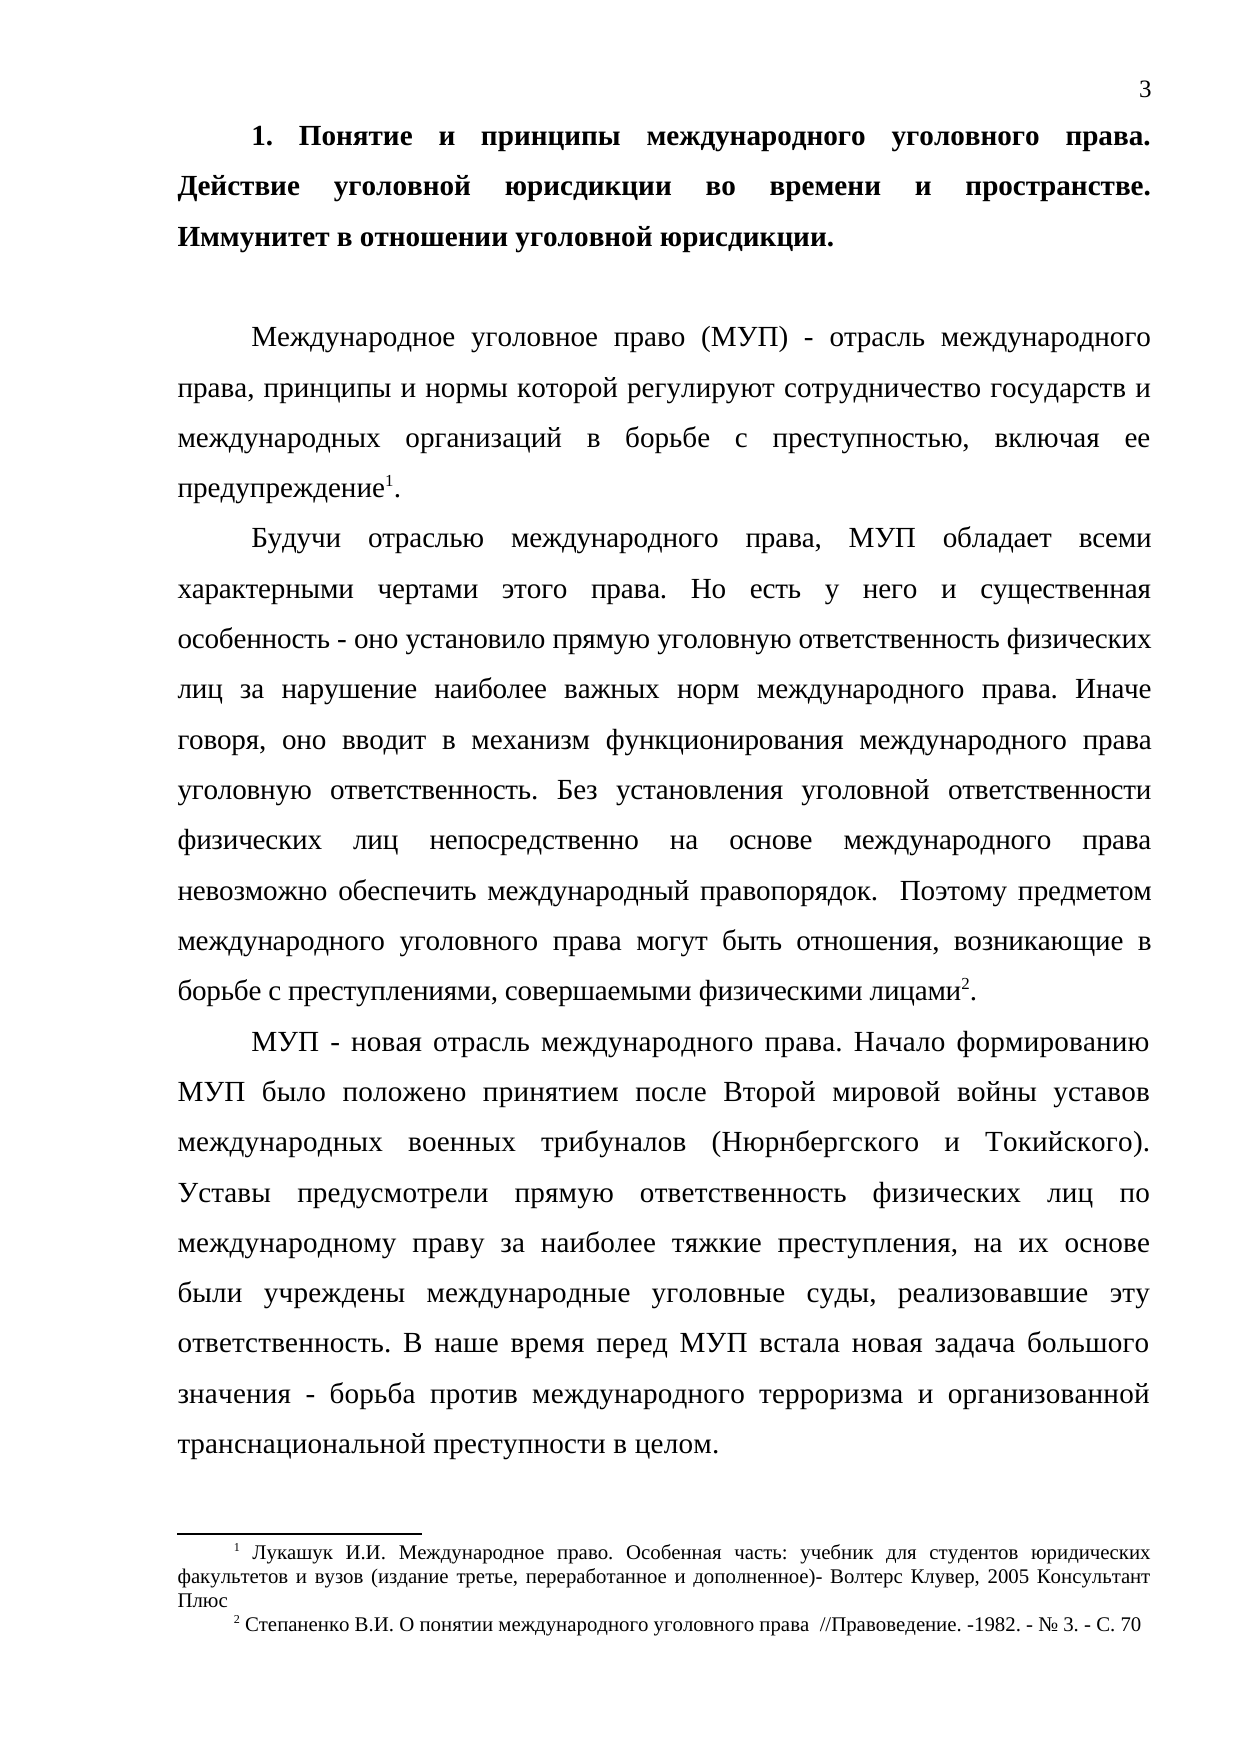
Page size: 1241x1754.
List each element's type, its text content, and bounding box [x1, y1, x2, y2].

text МУП - новая отрасль международного права. Начало формированию МУП было положено принятием после Второй мировой войны уставов международных военных трибуналов (Нюрнбергского и Токийского). Уставы предусмотрели прямую ответственность физических лиц по международному праву за наиболее тяжкие преступления, на их основе были учреждены международные уголовные суды, реализовавшие эту ответственность. В наше время перед МУП встала новая задача большого значения - борьба против международного терроризма и организованной транснациональной преступности в целом. [177, 1024, 1152, 1460]
subtitle 1. Понятие и принципы международного уголовного права. Действие уголовной юрисдикции во времени и пространстве. Иммунитет в отношении уголовной юрисдикции. [177, 118, 1152, 252]
text Международное уголовное право (МУП) - отрасль международного права, принципы и нормы которой регулируют сотрудничество государств и международных организаций в борьбе с преступностью, включая ее предупреждение. [177, 319, 1152, 504]
text Будучи отраслью международного права, МУП обладает всеми характерными чертами этого права. Но есть у него и существенная особенность - оно установило прямую уголовную ответственность физических лиц за нарушение наиболее важных норм международного права. Иначе говоря, оно вводит в механизм функционирования международного права уголовную ответственность. Без установления уголовной ответственности физических лиц непосредственно на основе международного права невозможно обеспечить международный правопорядок. Поэтому предметом международного уголовного права могут быть отношения, возникающие в борьбе с преступлениями, совершаемыми физическими лицами. [177, 521, 1152, 1007]
